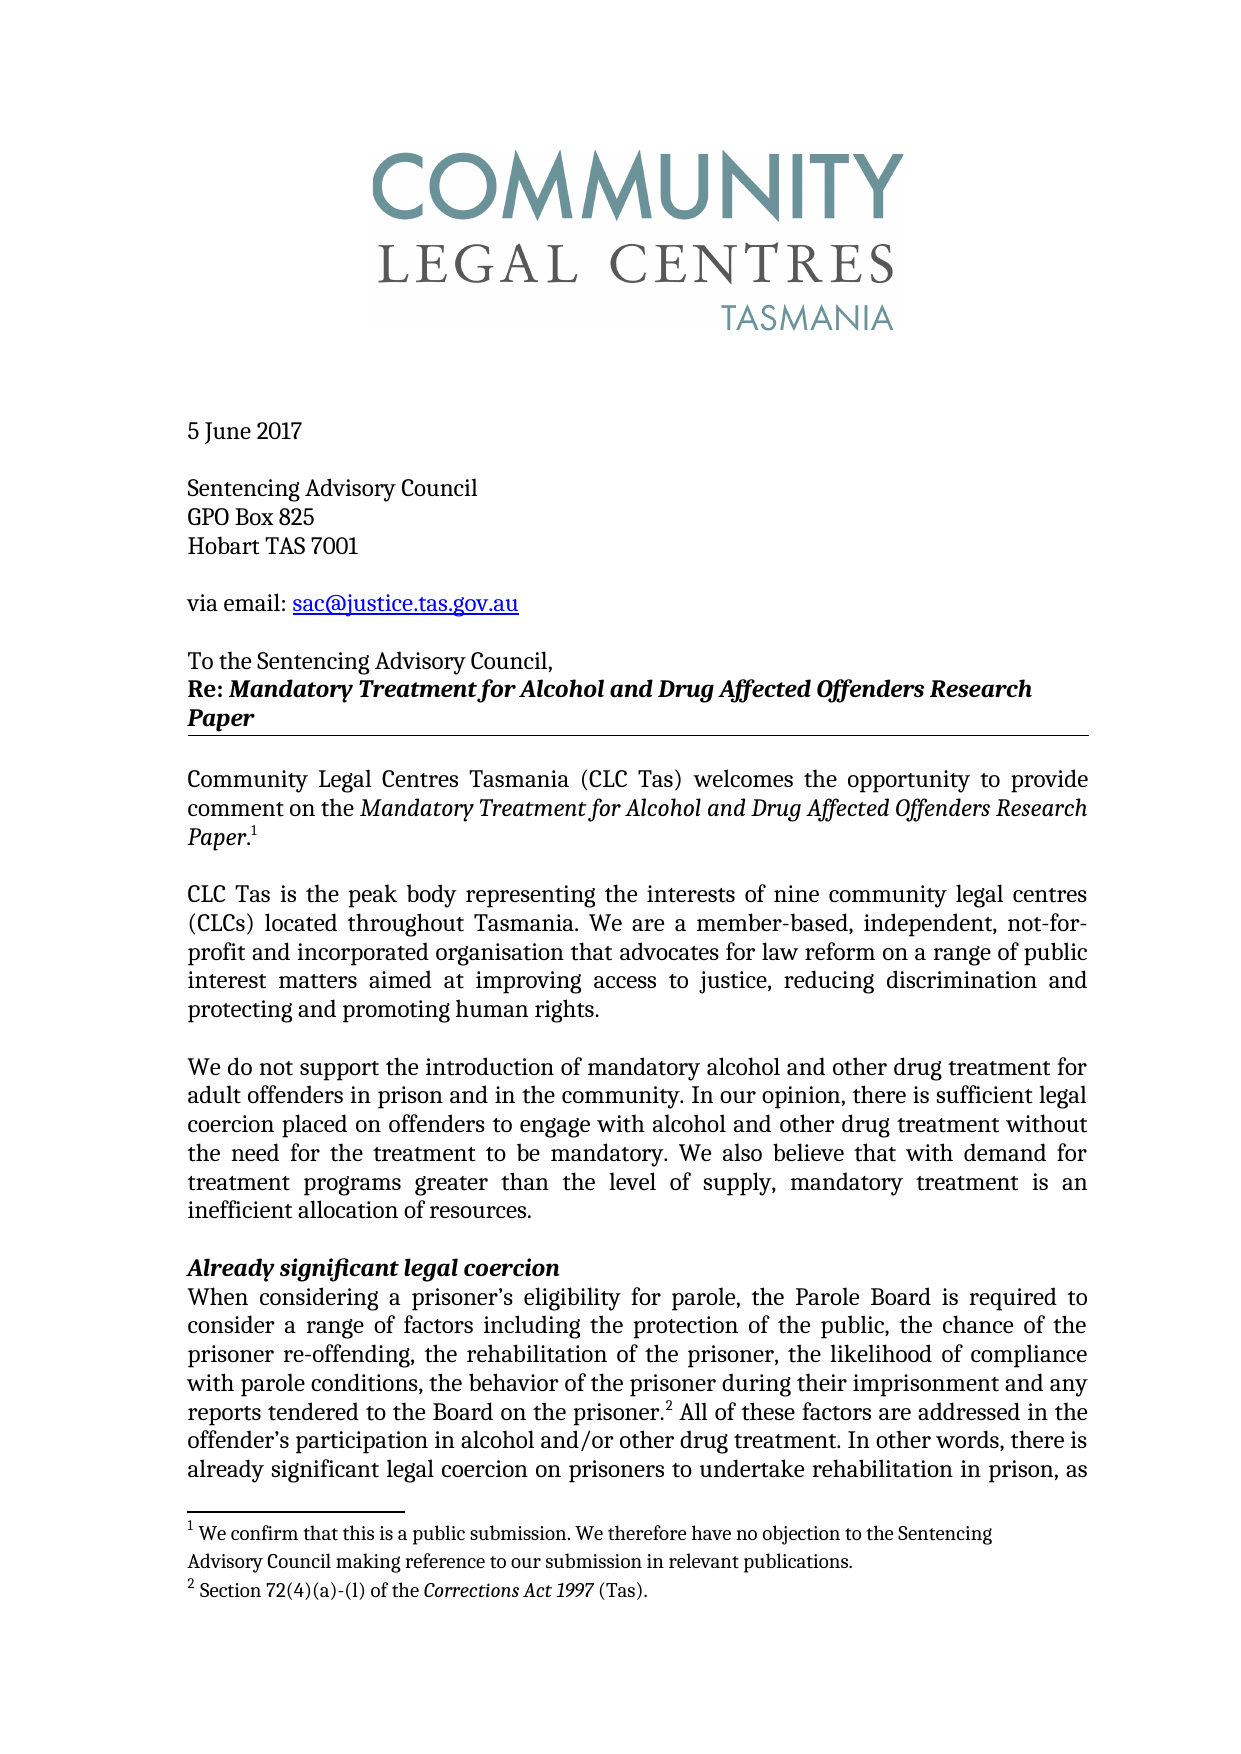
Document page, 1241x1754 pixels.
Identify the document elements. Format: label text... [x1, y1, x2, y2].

text via email: sac@justice.tas.gov.au [187, 589, 1089, 618]
text Hobart TAS 7001 [187, 532, 1089, 560]
text Re: Mandatory Treatment for Alcohol and Drug Affected Offenders Research Paper [187, 675, 1089, 736]
picture [372, 150, 904, 331]
text 5 June 2017 [187, 417, 1089, 445]
text GPO Box 825 [187, 503, 1089, 532]
text CLC Tas is the peak body representing the interests of nine community legal centres (CLCs) located throughout Tasmania. We are a member-based, independent, not-for-profit and incorporated organisation that advocates for law reform on a range of public interest matters aimed at improving access to justice, reducing discrimination and protecting and promoting human rights. [187, 880, 1089, 1024]
text Community Legal Centres Tasmania (CLC Tas) welcomes the opportunity to provide comment on the Mandatory Treatment for Alcohol and Drug Affected Offenders Research Paper. [187, 765, 1089, 851]
text We do not support the introduction of mandatory alcohol and other drug treatment for adult offenders in prison and in the community. In our opinion, there is sufficient legal coercion placed on offenders to engage with alcohol and other drug treatment without the need for the treatment to be mandatory. We also believe that with demand for treatment programs greater than the level of supply, mandatory treatment is an inefficient allocation of resources. [187, 1053, 1089, 1225]
text Already significant legal coercion [187, 1254, 1089, 1283]
text To the Sentencing Advisory Council, [187, 647, 1089, 675]
text Sentencing Advisory Council [187, 474, 1089, 503]
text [187, 1283, 1089, 1484]
